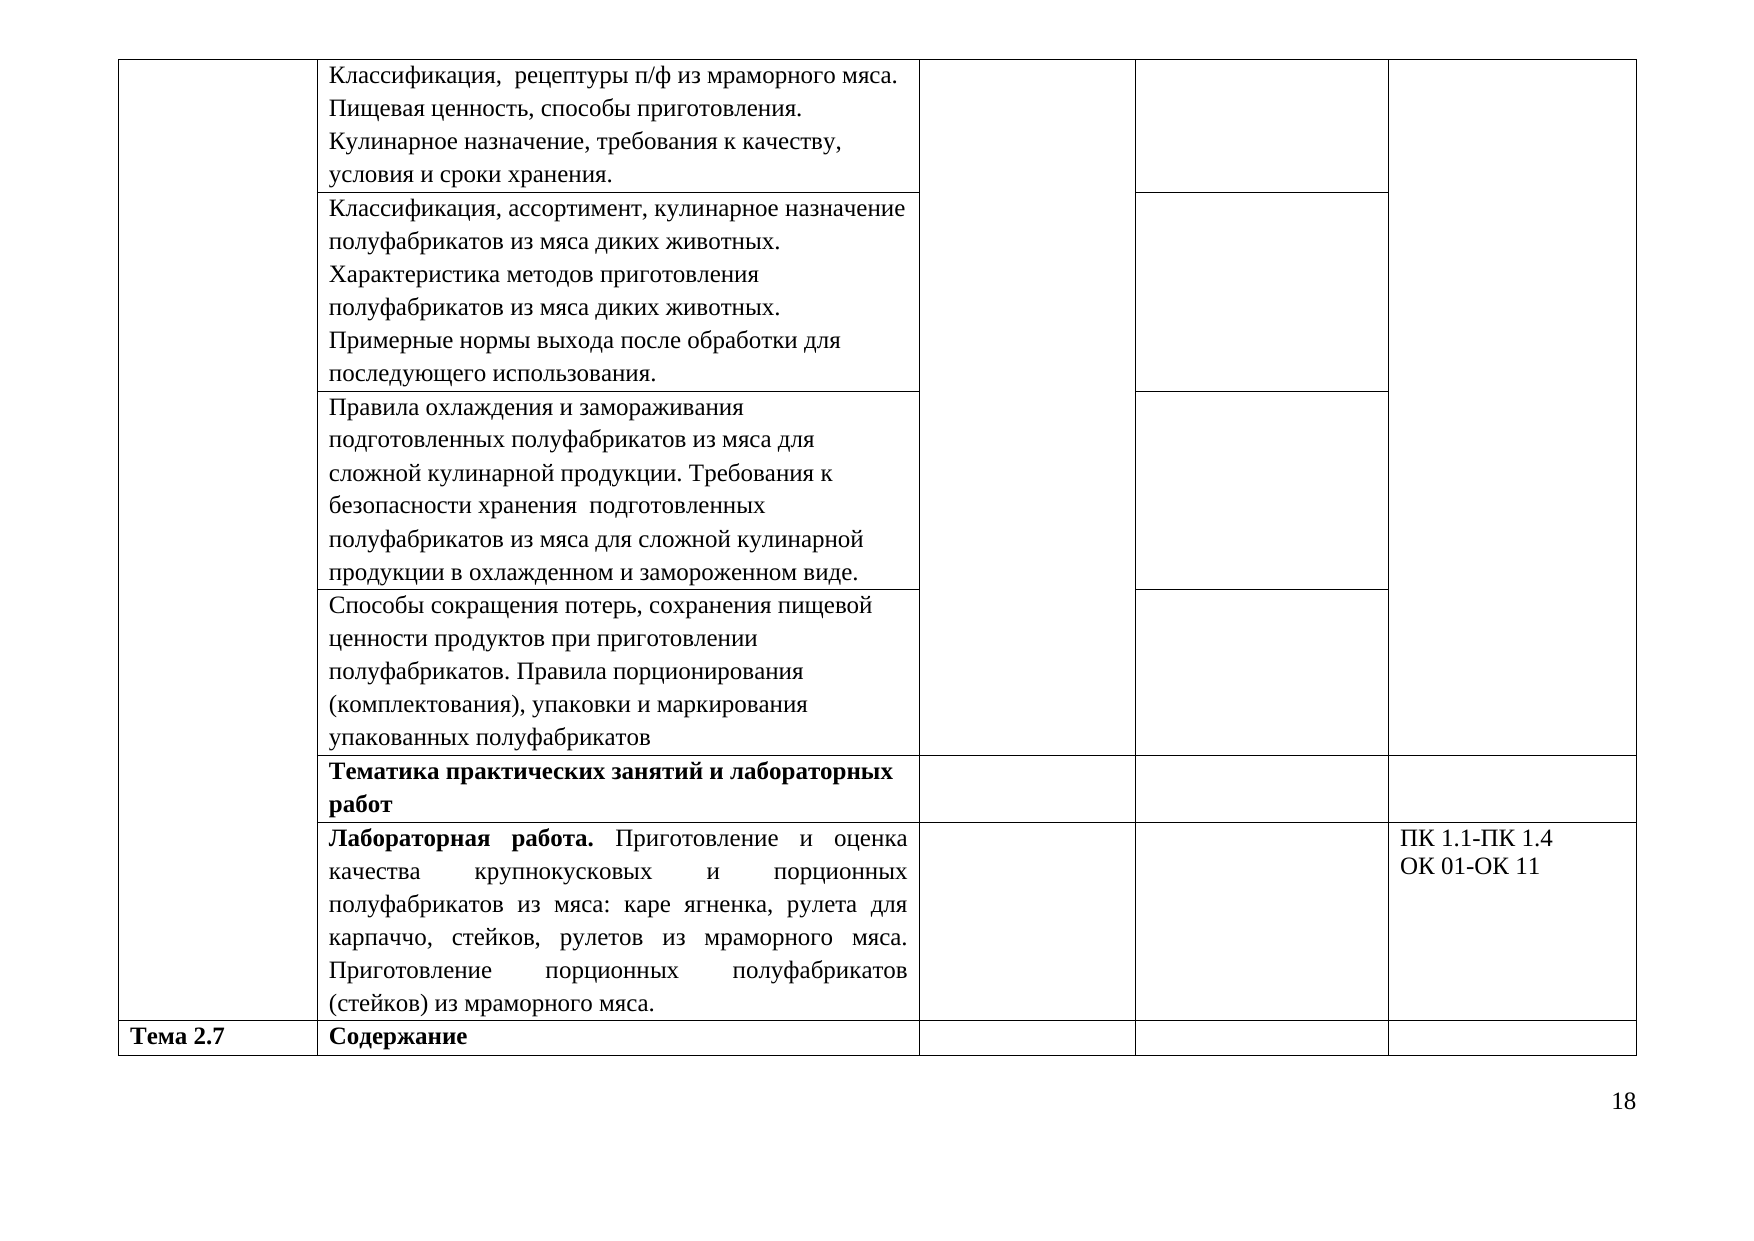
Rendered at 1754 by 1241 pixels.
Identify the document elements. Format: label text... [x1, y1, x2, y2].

table_cell [1136, 590, 1388, 755]
table_cell [1389, 756, 1636, 822]
table_cell Содержание [318, 1021, 919, 1054]
table_cell ПК 1.1-ПК 1.4 ОК 01-ОК 11 [1389, 823, 1636, 1020]
table_cell [1136, 60, 1388, 192]
table_cell [1136, 823, 1388, 1020]
table_cell [1389, 1021, 1636, 1054]
table_cell Способы сокращения потерь, сохранения пищевой ценности продуктов при приготовлении полуфабрикатов. Правила порционирования (комплектования), упаковки и маркирования упакованных полуфабрикатов [318, 590, 919, 755]
table_cell Классификация, ассортимент, кулинарное назначение полуфабрикатов из мяса диких животных. Характеристика методов приготовления полуфабрикатов из мяса диких животных. Примерные нормы выхода после обработки для последующего использования. [318, 193, 919, 391]
table_cell [1136, 392, 1388, 589]
table_cell [920, 823, 1135, 1020]
table_cell [1136, 1021, 1388, 1054]
table_cell [920, 756, 1135, 822]
table_cell Правила охлаждения и замораживания подготовленных полуфабрикатов из мяса для сложной кулинарной продукции. Требования к безопасности хранения подготовленных полуфабрикатов из мяса для сложной кулинарной продукции в охлажденном и замороженном виде. [318, 392, 919, 589]
table_cell Классификация, рецептуры п/ф из мраморного мяса. Пищевая ценность, способы приготовления. Кулинарное назначение, требования к качеству, условия и сроки хранения. [318, 60, 919, 192]
table_cell [1136, 193, 1388, 391]
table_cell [119, 1021, 317, 1054]
table_cell [920, 1021, 1135, 1054]
table_cell Тематика практических занятий и лабораторных работ [318, 756, 919, 822]
table_cell Лабораторная работа. Приготовление и оценка качества крупнокусковых и порционных полуфабрикатов из мяса: каре ягненка, рулета для карпаччо, стейков, рулетов из мраморного мяса. Приготовление порционных полуфабрикатов (стейков) из мраморного мяса. [318, 823, 919, 1020]
table_cell [1136, 756, 1388, 822]
